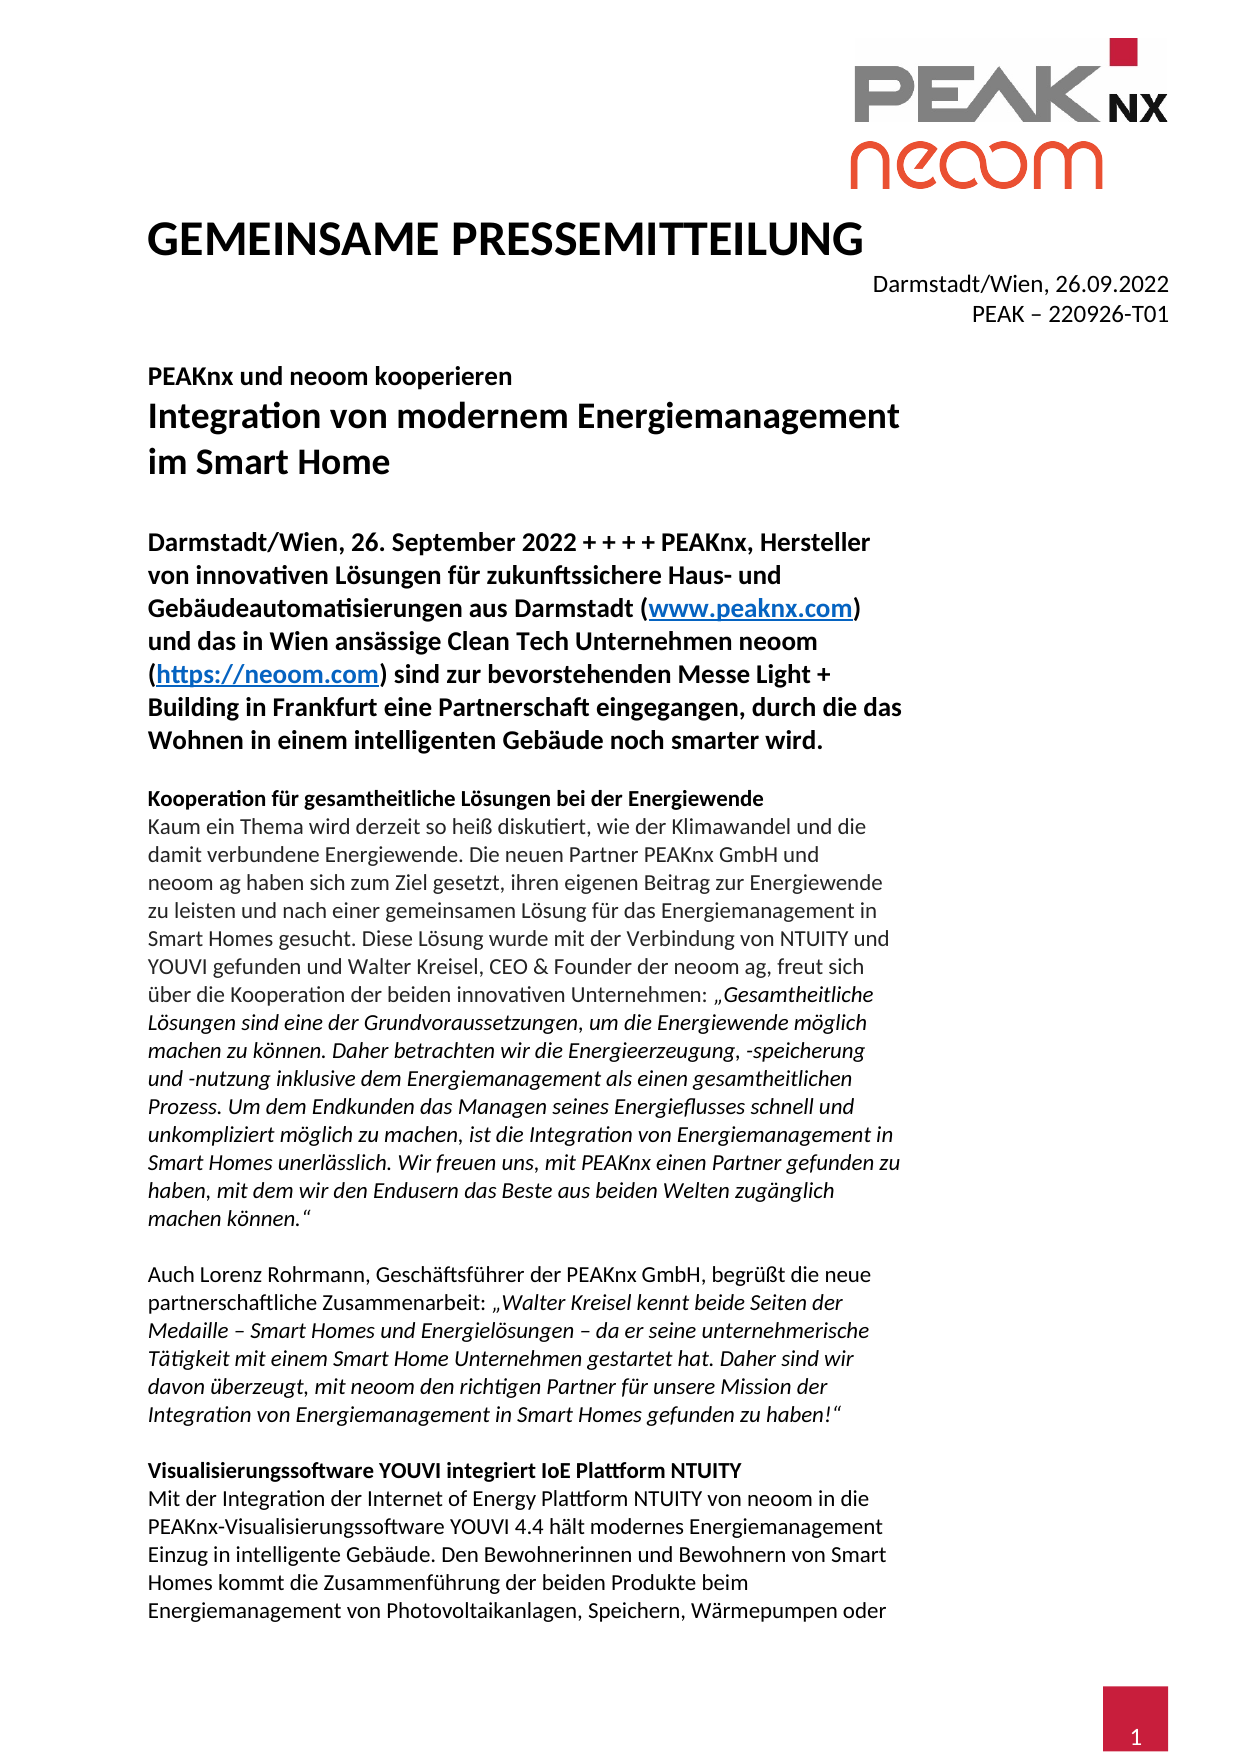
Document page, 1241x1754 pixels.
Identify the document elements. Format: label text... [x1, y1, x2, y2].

text Darmstadt/Wien, 26.09.2022 [148, 268, 1169, 298]
text GEMEINSAME PRESSEMITTEILUNG [148, 207, 1169, 268]
text PEAKnx und neoom kooperieren [148, 359, 1169, 392]
text Kaum ein Thema wird derzeit so heiß diskutiert, wie der Klimawandel und die damit verbundene Energiewende. Die neuen Partner PEAKnx GmbH und neoom ag haben sich zum Ziel gesetzt, ihren eigenen Beitrag zur Energiewende zu leisten und nach einer gemeinsamen Lösung für das Energiemanagement in Smart Homes gesucht. Diese Lösung wurde mit der Verbindung von NTUITY und YOUVI gefunden und Walter Kreisel, CEO & Founder der neoom ag, freut sich über die Kooperation der beiden innovativen Unternehmen: „Gesamtheitliche Lösungen sind eine der Grundvoraussetzungen, um die Energiewende möglich machen zu können. Daher betrachten wir die Energieerzeugung, -speicherung und -nutzung inklusive dem Energiemanagement als einen gesamtheitlichen Prozess. Um dem Endkunden das Managen seines Energieflusses schnell und unkompliziert möglich zu machen, ist die Integration von Energiemanagement in Smart Homes unerlässlich. Wir freuen uns, mit PEAKnx einen Partner gefunden zu haben, mit dem wir den Endusern das Beste aus beiden Welten zugänglich machen können.“ [148, 812, 904, 1232]
text Auch Lorenz Rohrmann, Geschäftsführer der PEAKnx GmbH, begrüßt die neue partnerschaftliche Zusammenarbeit: „Walter Kreisel kennt beide Seiten der Medaille – Smart Homes und Energielösungen – da er seine unternehmerische Tätigkeit mit einem Smart Home Unternehmen gestartet hat. Daher sind wir davon überzeugt, mit neoom den richtigen Partner für unsere Mission der Integration von Energiemanagement in Smart Homes gefunden zu haben!“ [148, 1260, 904, 1428]
text Darmstadt/Wien, 26. September 2022 + + + + PEAKnx, Hersteller von innovativen Lösungen für zukunftssichere Haus- und Gebäudeautomatisierungen aus Darmstadt (www.peaknx.com) und das in Wien ansässige Clean Tech Unternehmen neoom (https://neoom.com) sind zur bevorstehenden Messe Light + Building in Frankfurt eine Partnerschaft eingegangen, durch die das Wohnen in einem intelligenten Gebäude noch smarter wird. [148, 525, 904, 756]
picture [840, 126, 1111, 196]
text Integration von modernem Energiemanagement im Smart Home [148, 392, 904, 484]
text Visualisierungssoftware YOUVI integriert IoE Plattform NTUITY [148, 1456, 904, 1484]
picture [854, 38, 1168, 122]
text Kooperation für gesamtheitliche Lösungen bei der Energiewende [148, 784, 904, 812]
text PEAK – 220926-T01 [148, 298, 1169, 329]
